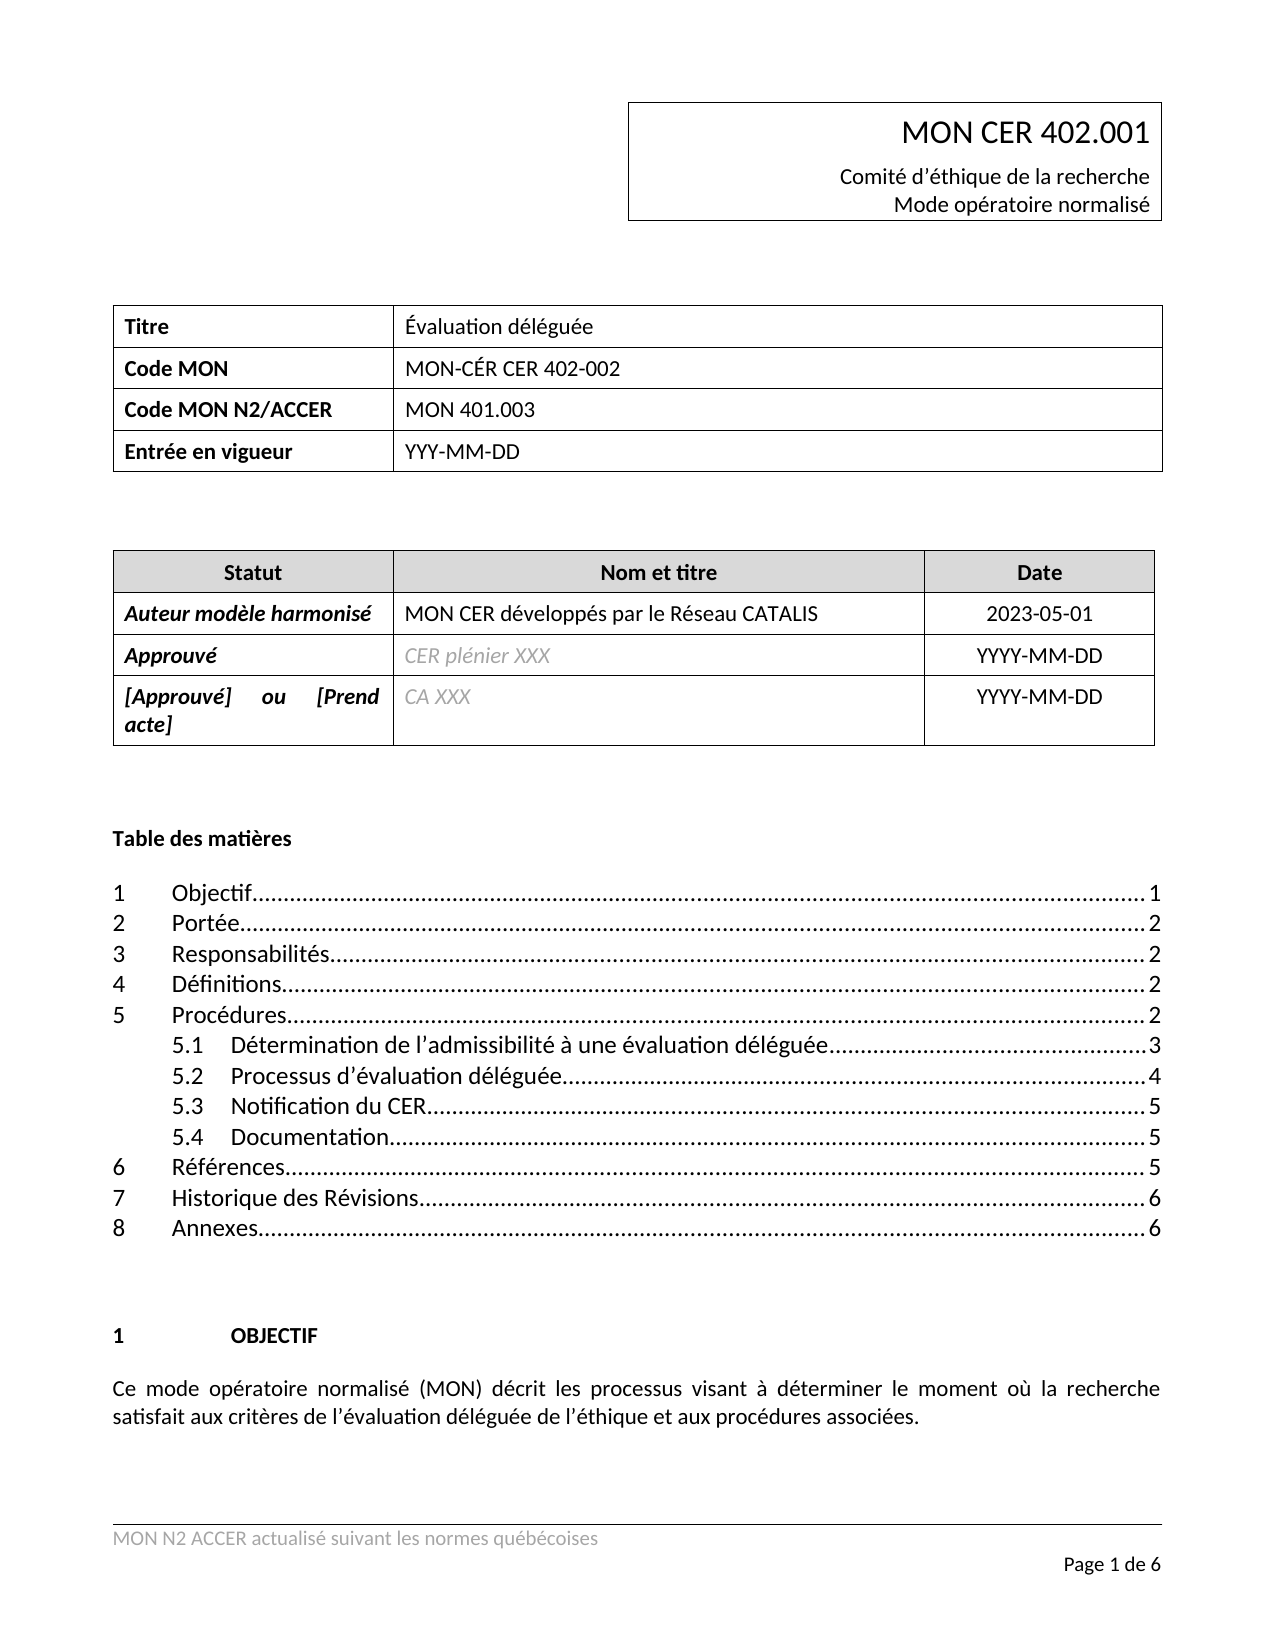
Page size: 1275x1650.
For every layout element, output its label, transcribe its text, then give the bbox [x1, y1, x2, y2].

text 4 Définitions 2 [112, 968, 1162, 999]
text 5.2 Processus d’évaluation déléguée 4 [172, 1060, 1162, 1090]
table_cell MON-CÉR CER 402-002 [394, 348, 1162, 388]
table_header Statut [114, 551, 393, 592]
text 3 Responsabilités 2 [112, 938, 1162, 968]
text 5 Procédures 2 [112, 999, 1162, 1029]
table_cell CER plénier XXX [394, 635, 924, 675]
table_cell YYY-MM-DD [394, 431, 1162, 471]
table_cell MON 401.003 [394, 389, 1162, 430]
table_cell Approuvé [114, 635, 393, 675]
text 6 Références 5 [112, 1151, 1162, 1182]
text 5.3 Notification du CER 5 [172, 1090, 1162, 1121]
table_cell Auteur modèle harmonisé [114, 593, 393, 633]
subtitle Objectif [112, 1321, 1162, 1349]
table_cell Code MON N2/ACCER [114, 389, 393, 430]
table_header Évaluation déléguée [394, 306, 1162, 347]
text 5.4 Documentation 5 [172, 1121, 1162, 1151]
table_cell 2023-05-01 [925, 593, 1154, 633]
text 1 Objectif 1 [112, 877, 1162, 907]
text Table des matières [112, 824, 1162, 852]
table_cell MON CER développés par le Réseau CATALIS [394, 593, 924, 633]
table_cell Entrée en vigueur [114, 431, 393, 471]
table_cell CA XXX [394, 676, 924, 744]
table_cell Code MON [114, 348, 393, 388]
text 7 Historique des Révisions 6 [112, 1182, 1162, 1212]
table_header Date [925, 551, 1154, 592]
table_cell YYYY-MM-DD [925, 635, 1154, 675]
table_header Nom et titre [394, 551, 924, 592]
text 2 Portée 2 [112, 907, 1162, 938]
text Ce mode opératoire normalisé (MON) décrit les processus visant à déterminer le moment où la recherche satisfait aux critères de l’évaluation déléguée de l’éthique et aux procédures associées. [112, 1374, 1162, 1430]
table_header Titre [114, 306, 393, 347]
table_cell YYYY-MM-DD [925, 676, 1154, 744]
text 5.1 Détermination de l’admissibilité à une évaluation déléguée 3 [172, 1029, 1162, 1060]
table_cell [Approuvé] ou [Prend acte] [114, 676, 393, 744]
text 8 Annexes 6 [112, 1212, 1162, 1243]
